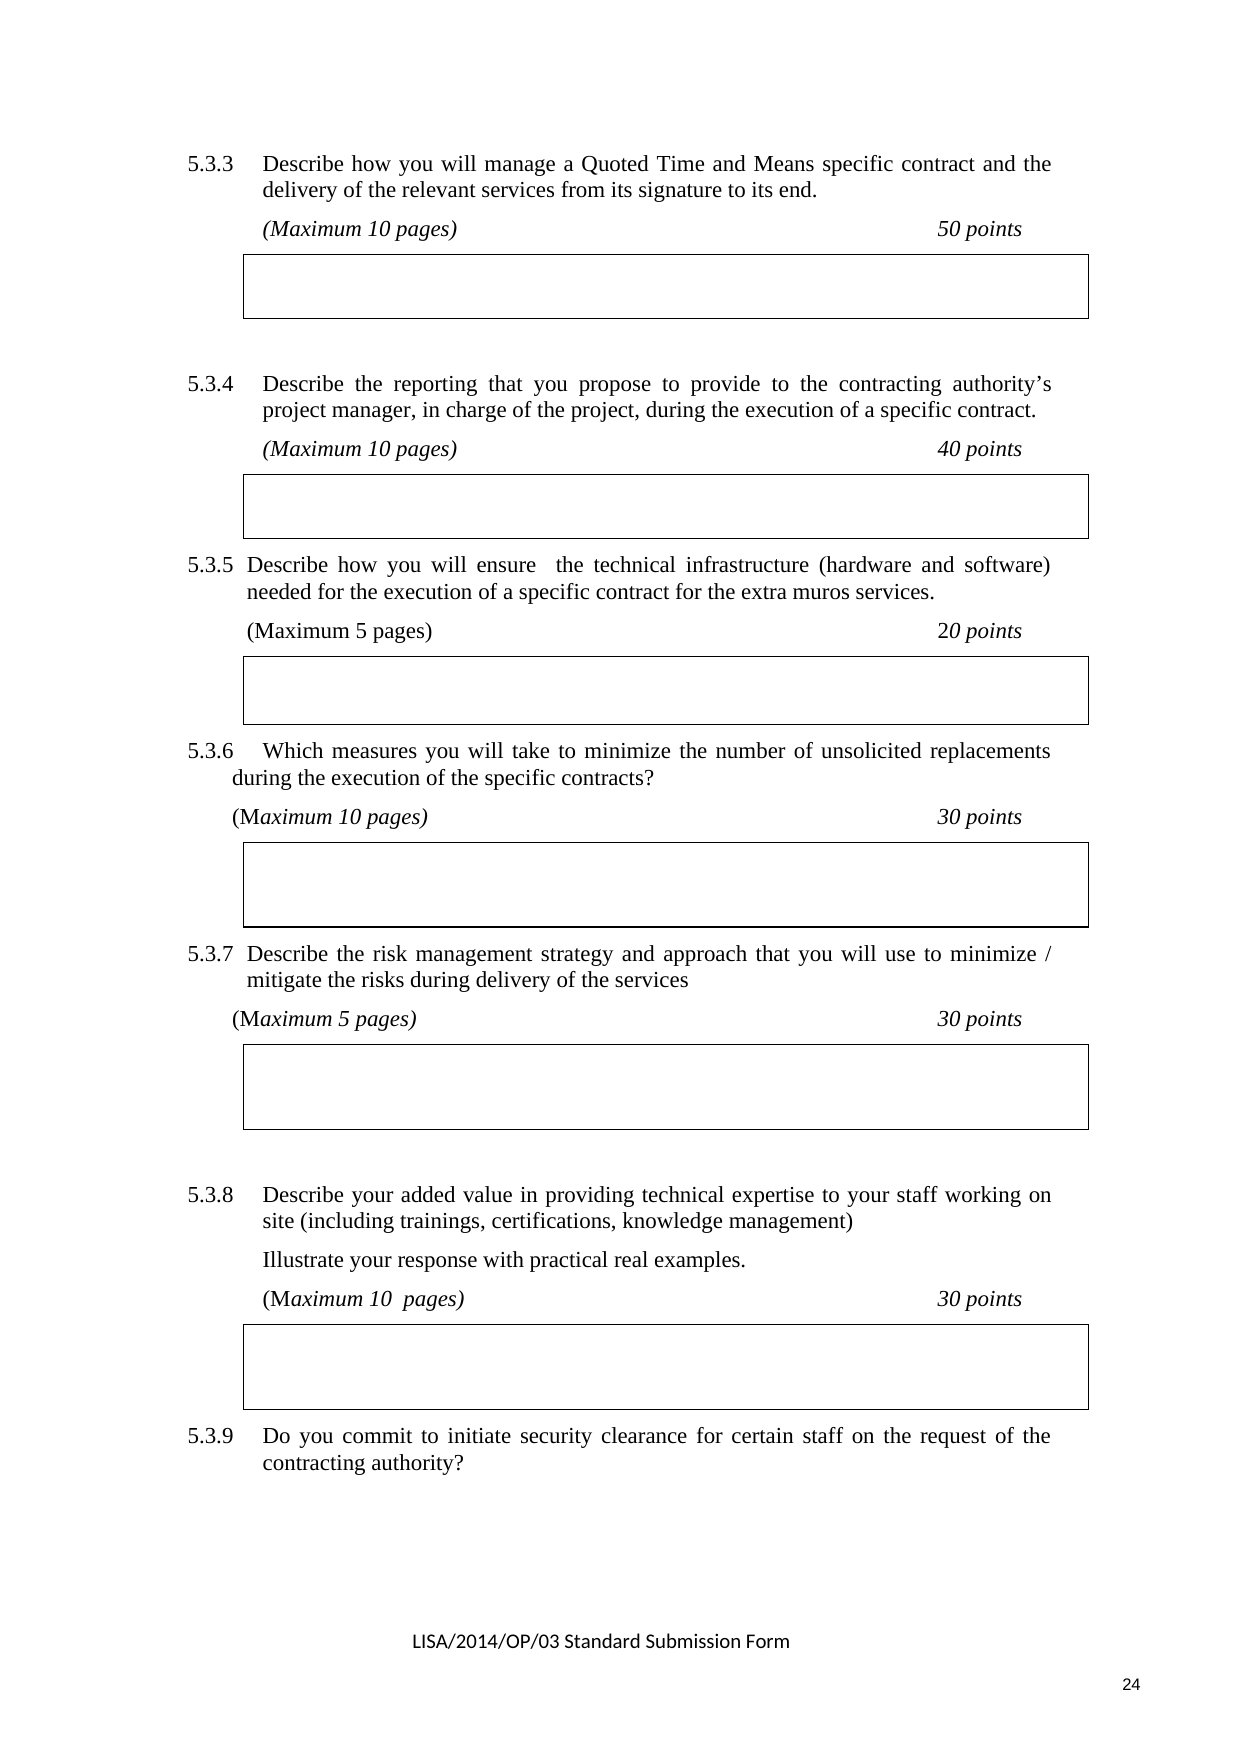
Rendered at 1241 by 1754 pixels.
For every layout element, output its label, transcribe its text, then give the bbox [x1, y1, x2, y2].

text 5.3.3 Describe how you will manage a Quoted Time and Means specific contract and the delivery of the relevant services from its signature to its end. [187, 150, 1053, 203]
text (Maximum 10 pages) 30 points [232, 803, 1053, 829]
text (Maximum 5 pages) 30 points [232, 1005, 1053, 1031]
table_header [244, 843, 1088, 926]
table_header [244, 255, 1088, 318]
text 5.3.6 Which measures you will take to minimize the number of unsolicited replacements during the execution of the specific contracts? [187, 737, 1053, 790]
table_header [244, 657, 1088, 724]
text (Maximum 5 pages) 20 points [187, 617, 1053, 643]
table_header [244, 1045, 1088, 1129]
text 5.3.9 Do you commit to initiate security clearance for certain staff on the request of the contracting authority? [187, 1422, 1053, 1475]
table_header [244, 1325, 1088, 1409]
text 5.3.4 Describe the reporting that you propose to provide to the contracting authority’s project manager, in charge of the project, during the execution of a specific contract. [187, 370, 1053, 423]
text 5.3.8 Describe your added value in providing technical expertise to your staff working on site (including trainings, certifications, knowledge management) [187, 1181, 1053, 1234]
table_header [244, 475, 1088, 538]
text 5.3.7 Describe the risk management strategy and approach that you will use to minimize / mitigate the risks during delivery of the services [187, 940, 1053, 993]
text 5.3.5 Describe how you will ensure the technical infrastructure (hardware and software) needed for the execution of a specific contract for the extra muros services. [187, 552, 1053, 604]
text (Maximum 10 pages) 40 points [187, 435, 1053, 462]
text (Maximum 10 pages) 50 points [187, 215, 1053, 242]
text (Maximum 10 pages) 30 points [187, 1285, 1053, 1312]
text Illustrate your response with practical real examples. [187, 1246, 1053, 1273]
